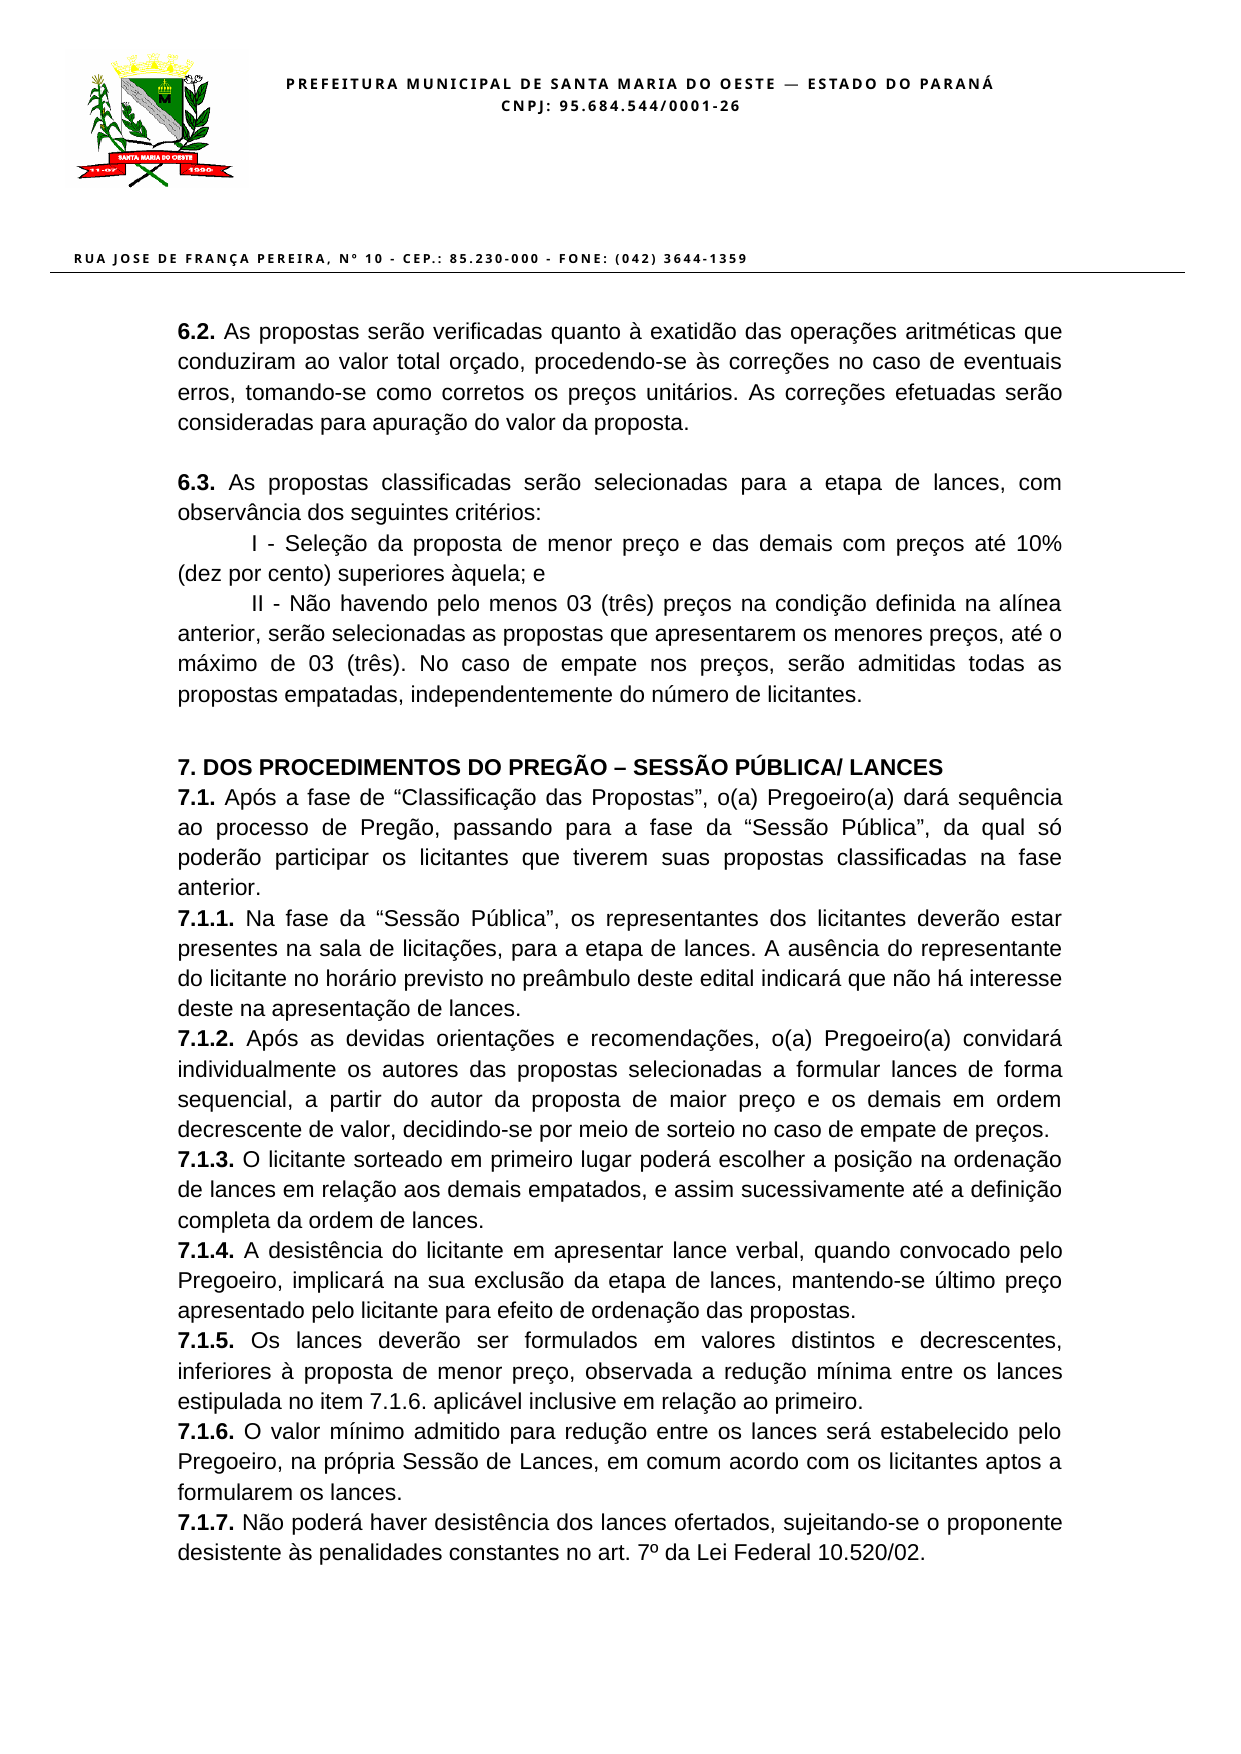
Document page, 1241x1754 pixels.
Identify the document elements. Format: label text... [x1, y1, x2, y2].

text 7.1.5. Os lances deverão ser formulados em valores distintos e decrescentes, inferiores à proposta de menor preço, observada a redução mínima entre os lances estipulada no item 7.1.6. aplicável inclusive em relação ao primeiro. [177, 1327, 1063, 1414]
text 7.1. Após a fase de “Classificação das Propostas”, o(a) Pregoeiro(a) dará sequência ao processo de Pregão, passando para a fase da “Sessão Pública”, da qual só poderão participar os licitantes que tiverem suas propostas classificadas na fase anterior. [177, 784, 1063, 901]
text 6.2. As propostas serão verificadas quanto à exatidão das operações aritméticas que conduziram ao valor total orçado, procedendo-se às correções no caso de eventuais erros, tomando-se como corretos os preços unitários. As correções efetuadas serão consideradas para apuração do valor da proposta. [177, 318, 1063, 435]
text 7.1.6. O valor mínimo admitido para redução entre os lances será estabelecido pelo Pregoeiro, na própria Sessão de Lances, em comum acordo com os licitantes aptos a formularem os lances. [177, 1418, 1063, 1505]
text 7.1.3. O licitante sorteado em primeiro lugar poderá escolher a posição na ordenação de lances em relação aos demais empatados, e assim sucessivamente até a definição completa da ordem de lances. [177, 1146, 1063, 1233]
text 7.1.2. Após as devidas orientações e recomendações, o(a) Pregoeiro(a) convidará individualmente os autores das propostas selecionadas a formular lances de forma sequencial, a partir do autor da proposta de maior preço e os demais em ordem decrescente de valor, decidindo-se por meio de sorteio no caso de empate de preços. [177, 1025, 1063, 1142]
text II - Não havendo pelo menos 03 (três) preços na condição definida na alínea anterior, serão selecionadas as propostas que apresentarem os menores preços, até o máximo de 03 (três). No caso de empate nos preços, serão admitidas todas as propostas empatadas, independentemente do número de licitantes. [177, 590, 1063, 707]
text 7.1.7. Não poderá haver desistência dos lances ofertados, sujeitando-se o proponente desistente às penalidades constantes no art. 7º da Lei Federal 10.520/02. [177, 1509, 1063, 1565]
text 6.3. As propostas classificadas serão selecionadas para a etapa de lances, com observância dos seguintes critérios: [177, 469, 1063, 526]
text 7.1.4. A desistência do licitante em apresentar lance verbal, quando convocado pelo Pregoeiro, implicará na sua exclusão da etapa de lances, mantendo-se último preço apresentado pelo licitante para efeito de ordenação das propostas. [177, 1237, 1063, 1324]
text 7. DOS PROCEDIMENTOS DO PREGÃO – SESSÃO PÚBLICA/ LANCES [177, 753, 1063, 780]
text I - Seleção da proposta de menor preço e das demais com preços até 10% (dez por cento) superiores àquela; e [177, 529, 1063, 586]
picture [65, 49, 249, 188]
text 7.1.1. Na fase da “Sessão Pública”, os representantes dos licitantes deverão estar presentes na sala de licitações, para a etapa de lances. A ausência do representante do licitante no horário previsto no preâmbulo deste edital indicará que não há interesse deste na apresentação de lances. [177, 904, 1063, 1022]
